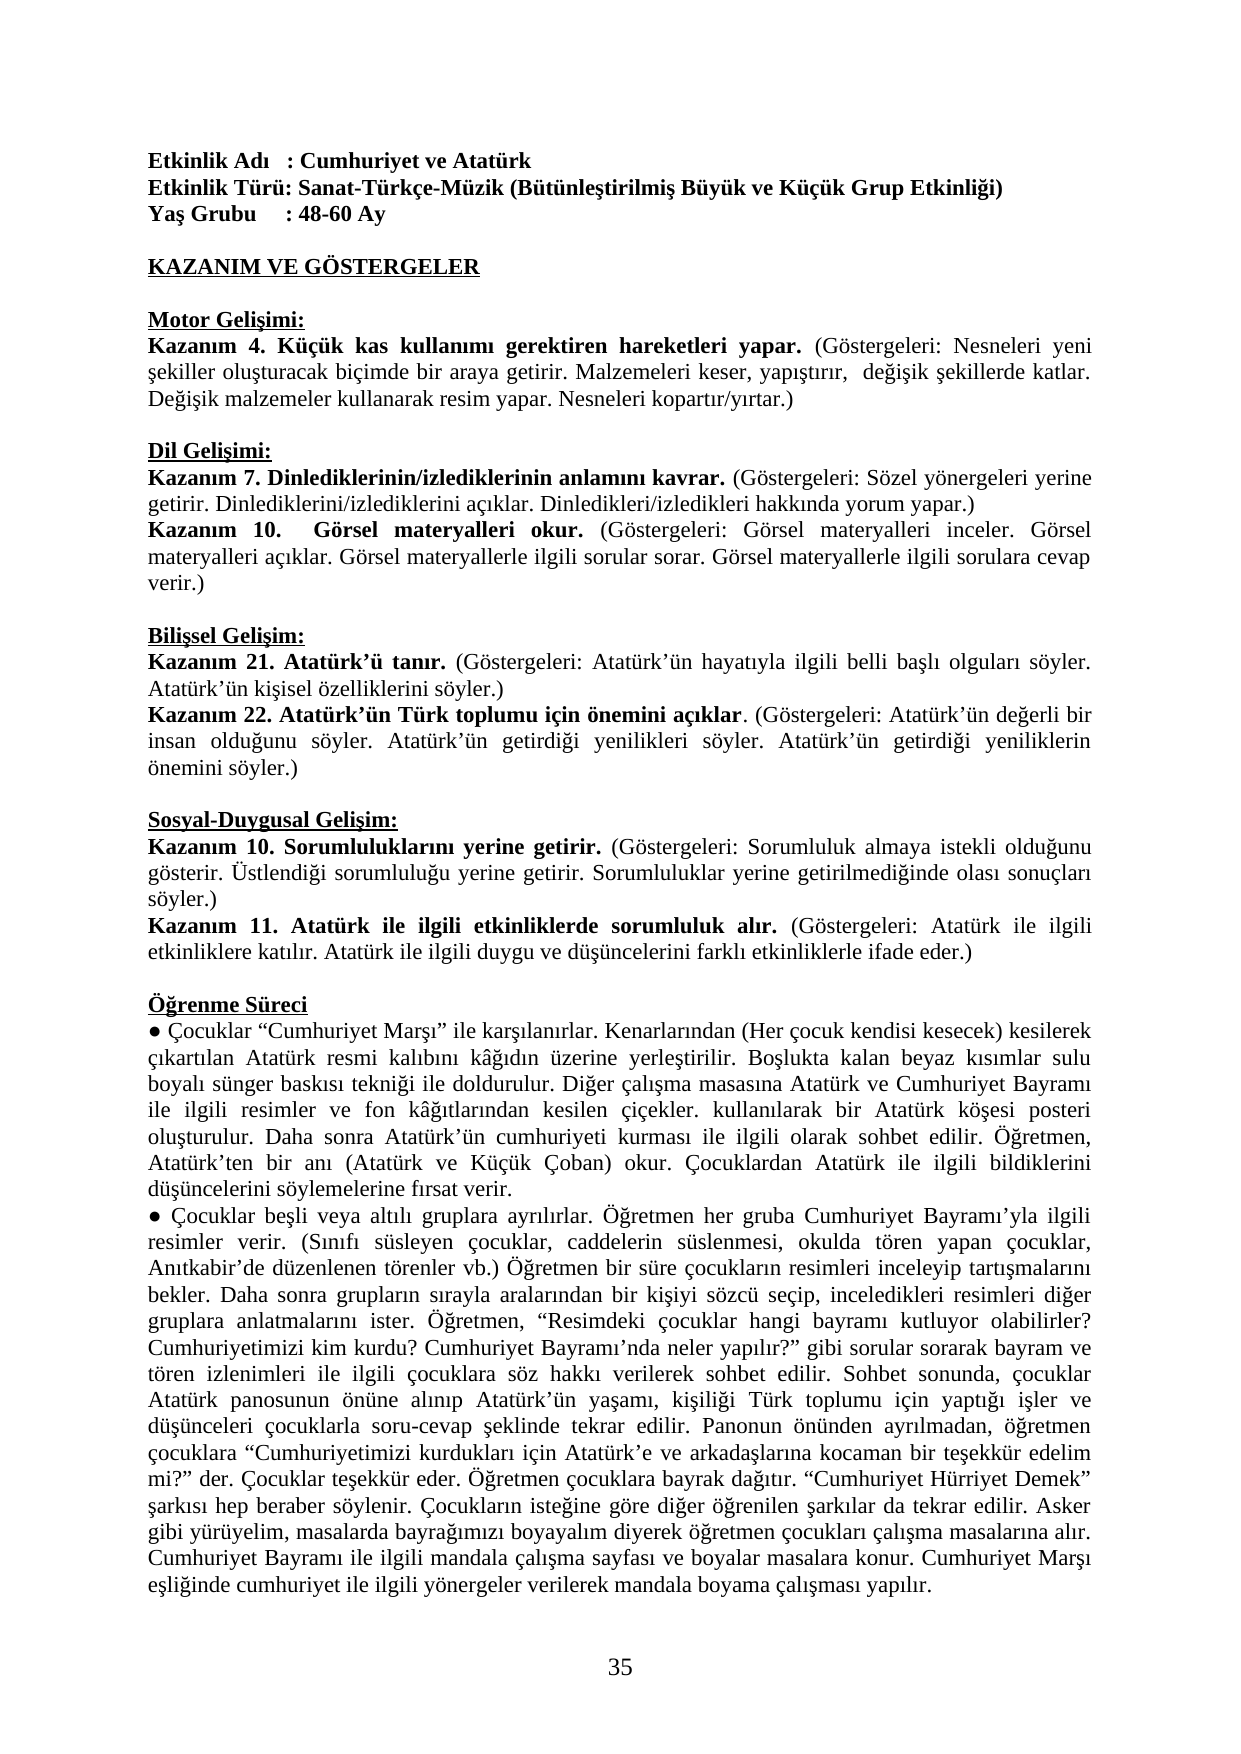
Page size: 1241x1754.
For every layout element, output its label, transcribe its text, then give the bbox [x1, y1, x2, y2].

text KAZANIM VE GÖSTERGELER [148, 253, 1093, 279]
text Kazanım 22. Atatürk’ün Türk toplumu için önemini açıklar. (Göstergeleri: Atatürk’ün değerli bir insan olduğunu söyler. Atatürk’ün getirdiği yenilikleri söyler. Atatürk’ün getirdiği yeniliklerin önemini söyler.) [148, 701, 1093, 780]
text Bilişsel Gelişim: [148, 622, 1093, 648]
text Dil Gelişimi: [148, 437, 1093, 464]
text Kazanım 7. Dinlediklerinin/izlediklerinin anlamını kavrar. (Göstergeleri: Sözel yönergeleri yerine getirir. Dinlediklerini/izlediklerini açıklar. Dinledikleri/izledikleri hakkında yorum yapar.) [148, 464, 1093, 517]
text Sosyal-Duygusal Gelişim: [148, 806, 1093, 833]
text ● Çocuklar beşli veya altılı gruplara ayrılırlar. Öğretmen her gruba Cumhuriyet Bayramı’yla ilgili resimler verir. (Sınıfı süsleyen çocuklar, caddelerin süslenmesi, okulda tören yapan çocuklar, Anıtkabir’de düzenlenen törenler vb.) Öğretmen bir süre çocukların resimleri inceleyip tartışmalarını bekler. Daha sonra grupların sırayla aralarından bir kişiyi sözcü seçip, inceledikleri resimleri diğer gruplara anlatmalarını ister. Öğretmen, “Resimdeki çocuklar hangi bayramı kutluyor olabilirler? Cumhuriyetimizi kim kurdu? Cumhuriyet Bayramı’nda neler yapılır?” gibi sorular sorarak bayram ve tören izlenimleri ile ilgili çocuklara söz hakkı verilerek sohbet edilir. Sohbet sonunda, çocuklar Atatürk panosunun önüne alınıp Atatürk’ün yaşamı, kişiliği Türk toplumu için yaptığı işler ve düşünceleri çocuklarla soru-cevap şeklinde tekrar edilir. Panonun önünden ayrılmadan, öğretmen çocuklara “Cumhuriyetimizi kurdukları için Atatürk’e ve arkadaşlarına kocaman bir teşekkür edelim mi?” der. Çocuklar teşekkür eder. Öğretmen çocuklara bayrak dağıtır. “Cumhuriyet Hürriyet Demek” şarkısı hep beraber söylenir. Çocukların isteğine göre diğer öğrenilen şarkılar da tekrar edilir. Asker gibi yürüyelim, masalarda bayrağımızı boyayalım diyerek öğretmen çocukları çalışma masalarına alır. Cumhuriyet Bayramı ile ilgili mandala çalışma sayfası ve boyalar masalara konur. Cumhuriyet Marşı eşliğinde cumhuriyet ile ilgili yönergeler verilerek mandala boyama çalışması yapılır. [148, 1202, 1093, 1597]
text ● Çocuklar “Cumhuriyet Marşı” ile karşılanırlar. Kenarlarından (Her çocuk kendisi kesecek) kesilerek çıkartılan Atatürk resmi kalıbını kâğıdın üzerine yerleştirilir. Boşlukta kalan beyaz kısımlar sulu boyalı sünger baskısı tekniği ile doldurulur. Diğer çalışma masasına Atatürk ve Cumhuriyet Bayramı ile ilgili resimler ve fon kâğıtlarından kesilen çiçekler. kullanılarak bir Atatürk köşesi posteri oluşturulur. Daha sonra Atatürk’ün cumhuriyeti kurması ile ilgili olarak sohbet edilir. Öğretmen, Atatürk’ten bir anı (Atatürk ve Küçük Çoban) okur. Çocuklardan Atatürk ile ilgili bildiklerini düşüncelerini söylemelerine fırsat verir. [148, 1017, 1093, 1202]
text Motor Gelişimi: [148, 306, 1093, 332]
text Öğrenme Süreci [148, 991, 1093, 1017]
text Kazanım 11. Atatürk ile ilgili etkinliklerde sorumluluk alır. (Göstergeleri: Atatürk ile ilgili etkinliklere katılır. Atatürk ile ilgili duygu ve düşüncelerini farklı etkinliklerle ifade eder.) [148, 912, 1093, 964]
text Kazanım 21. Atatürk’ü tanır. (Göstergeleri: Atatürk’ün hayatıyla ilgili belli başlı olguları söyler. Atatürk’ün kişisel özelliklerini söyler.) [148, 648, 1093, 701]
text Kazanım 4. Küçük kas kullanımı gerektiren hareketleri yapar. (Göstergeleri: Nesneleri yeni şekiller oluşturacak biçimde bir araya getirir. Malzemeleri keser, yapıştırır, değişik şekillerde katlar. Değişik malzemeler kullanarak resim yapar. Nesneleri kopartır/yırtar.) [148, 332, 1093, 411]
text Yaş Grubu : 48-60 Ay [148, 200, 1093, 227]
text Kazanım 10. Görsel materyalleri okur. (Göstergeleri: Görsel materyalleri inceler. Görsel materyalleri açıklar. Görsel materyallerle ilgili sorular sorar. Görsel materyallerle ilgili sorulara cevap verir.) [148, 517, 1093, 596]
text Etkinlik Adı : Cumhuriyet ve Atatürk [148, 148, 1093, 174]
text Etkinlik Türü: Sanat-Türkçe-Müzik (Bütünleştirilmiş Büyük ve Küçük Grup Etkinliği) [148, 174, 1093, 200]
text Kazanım 10. Sorumluluklarını yerine getirir. (Göstergeleri: Sorumluluk almaya istekli olduğunu gösterir. Üstlendiği sorumluluğu yerine getirir. Sorumluluklar yerine getirilmediğinde olası sonuçları söyler.) [148, 833, 1093, 912]
